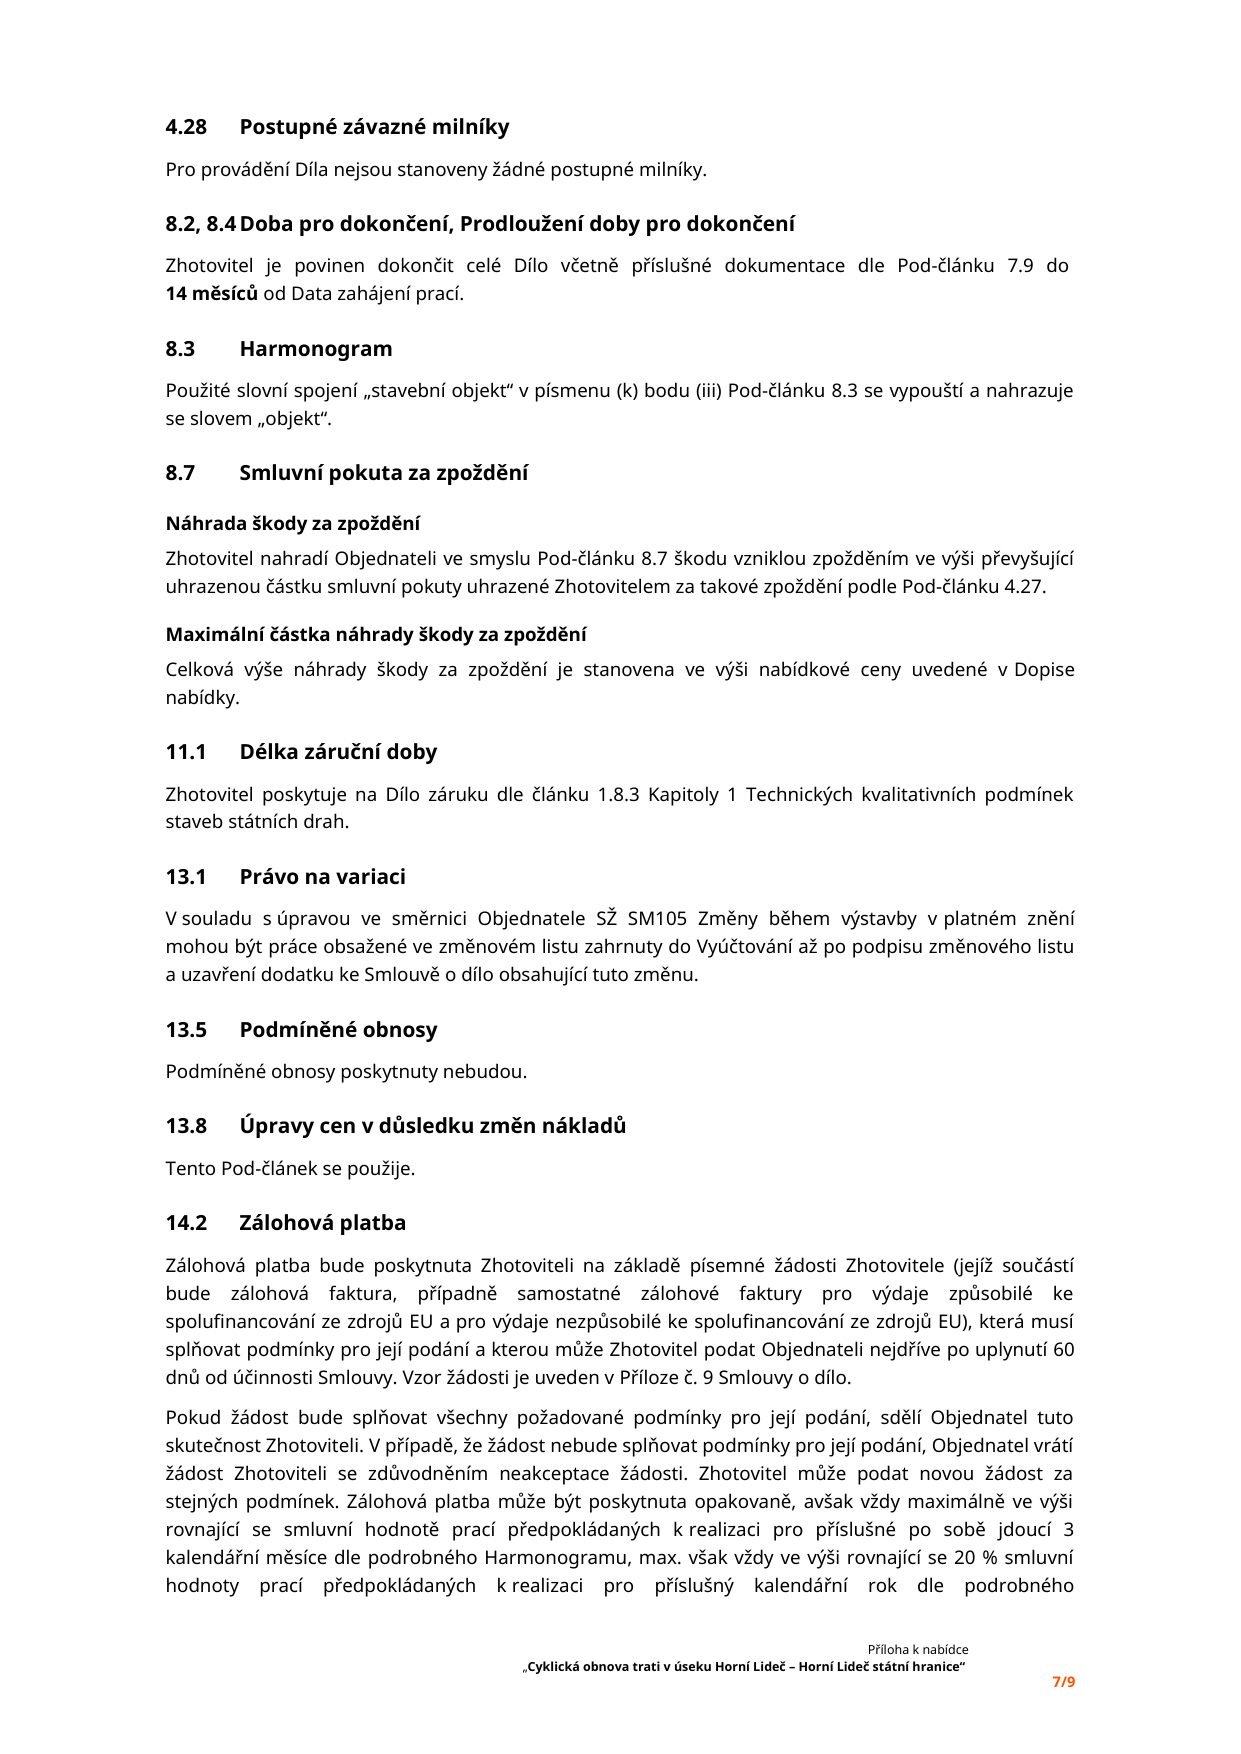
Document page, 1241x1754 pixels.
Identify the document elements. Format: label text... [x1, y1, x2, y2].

text 13.8 Úpravy cen v důsledku změn nákladů [165, 1111, 1075, 1140]
text Použité slovní spojení „stavební objekt“ v písmenu (k) bodu (iii) Pod-článku 8.3 se vypouští a nahrazuje se slovem „objekt“. [165, 377, 1075, 431]
text 13.5 Podmíněné obnosy [165, 1015, 1075, 1043]
text 14.2 Zálohová platba [165, 1208, 1075, 1237]
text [165, 1404, 1075, 1598]
text 4.28 Postupné závazné milníky [165, 112, 1075, 141]
text Zhotovitel poskytuje na Dílo záruku dle článku 1.8.3 Kapitoly 1 Technických kvalitativních podmínek staveb státních drah. [165, 781, 1075, 834]
text Podmíněné obnosy poskytnuty nebudou. [165, 1058, 1075, 1084]
text Náhrada škody za zpoždění [165, 511, 1075, 536]
text Zhotovitel nahradí Objednateli ve smyslu Pod-článku 8.7 škodu vzniklou zpožděním ve výši převyšující uhrazenou částku smluvní pokuty uhrazené Zhotovitelem za takové zpoždění podle Pod-článku 4.27. [165, 545, 1075, 598]
text Celková výše náhrady škody za zpoždění je stanovena ve výši nabídkové ceny uvedené v Dopise nabídky. [165, 656, 1075, 709]
text Zálohová platba bude poskytnuta Zhotoviteli na základě písemné žádosti Zhotovitele (jejíž součástí bude zálohová faktura, případně samostatné zálohové faktury pro výdaje způsobilé ke spolufinancování ze zdrojů EU a pro výdaje nezpůsobilé ke spolufinancování ze zdrojů EU), která musí splňovat podmínky pro její podání a kterou může Zhotovitel podat Objednateli nejdříve po uplynutí 60 dnů od účinnosti Smlouvy. Vzor žádosti je uveden v Příloze č. 9 Smlouvy o dílo. [165, 1252, 1075, 1389]
text 13.1 Právo na variaci [165, 862, 1075, 890]
text 8.7 Smluvní pokuta za zpoždění [165, 458, 1075, 487]
text 8.3 Harmonogram [165, 334, 1075, 362]
text Tento Pod-článek se použije. [165, 1155, 1075, 1181]
text Zhotovitel je povinen dokončit celé Dílo včetně příslušné dokumentace dle Pod-článku 7.9 do 14 měsíců od Data zahájení prací. [165, 253, 1075, 306]
text 8.2, 8.4 Doba pro dokončení, Prodloužení doby pro dokončení [165, 209, 1075, 237]
text 11.1 Délka záruční doby [165, 737, 1075, 766]
text Maximální částka náhrady škody za zpoždění [165, 622, 1075, 647]
text Pro provádění Díla nejsou stanoveny žádné postupné milníky. [165, 156, 1075, 181]
text V souladu s úpravou ve směrnici Objednatele SŽ SM105 Změny během výstavby v platném znění mohou být práce obsažené ve změnovém listu zahrnuty do Vyúčtování až po podpisu změnového listu a uzavření dodatku ke Smlouvě o dílo obsahující tuto změnu. [165, 906, 1075, 987]
